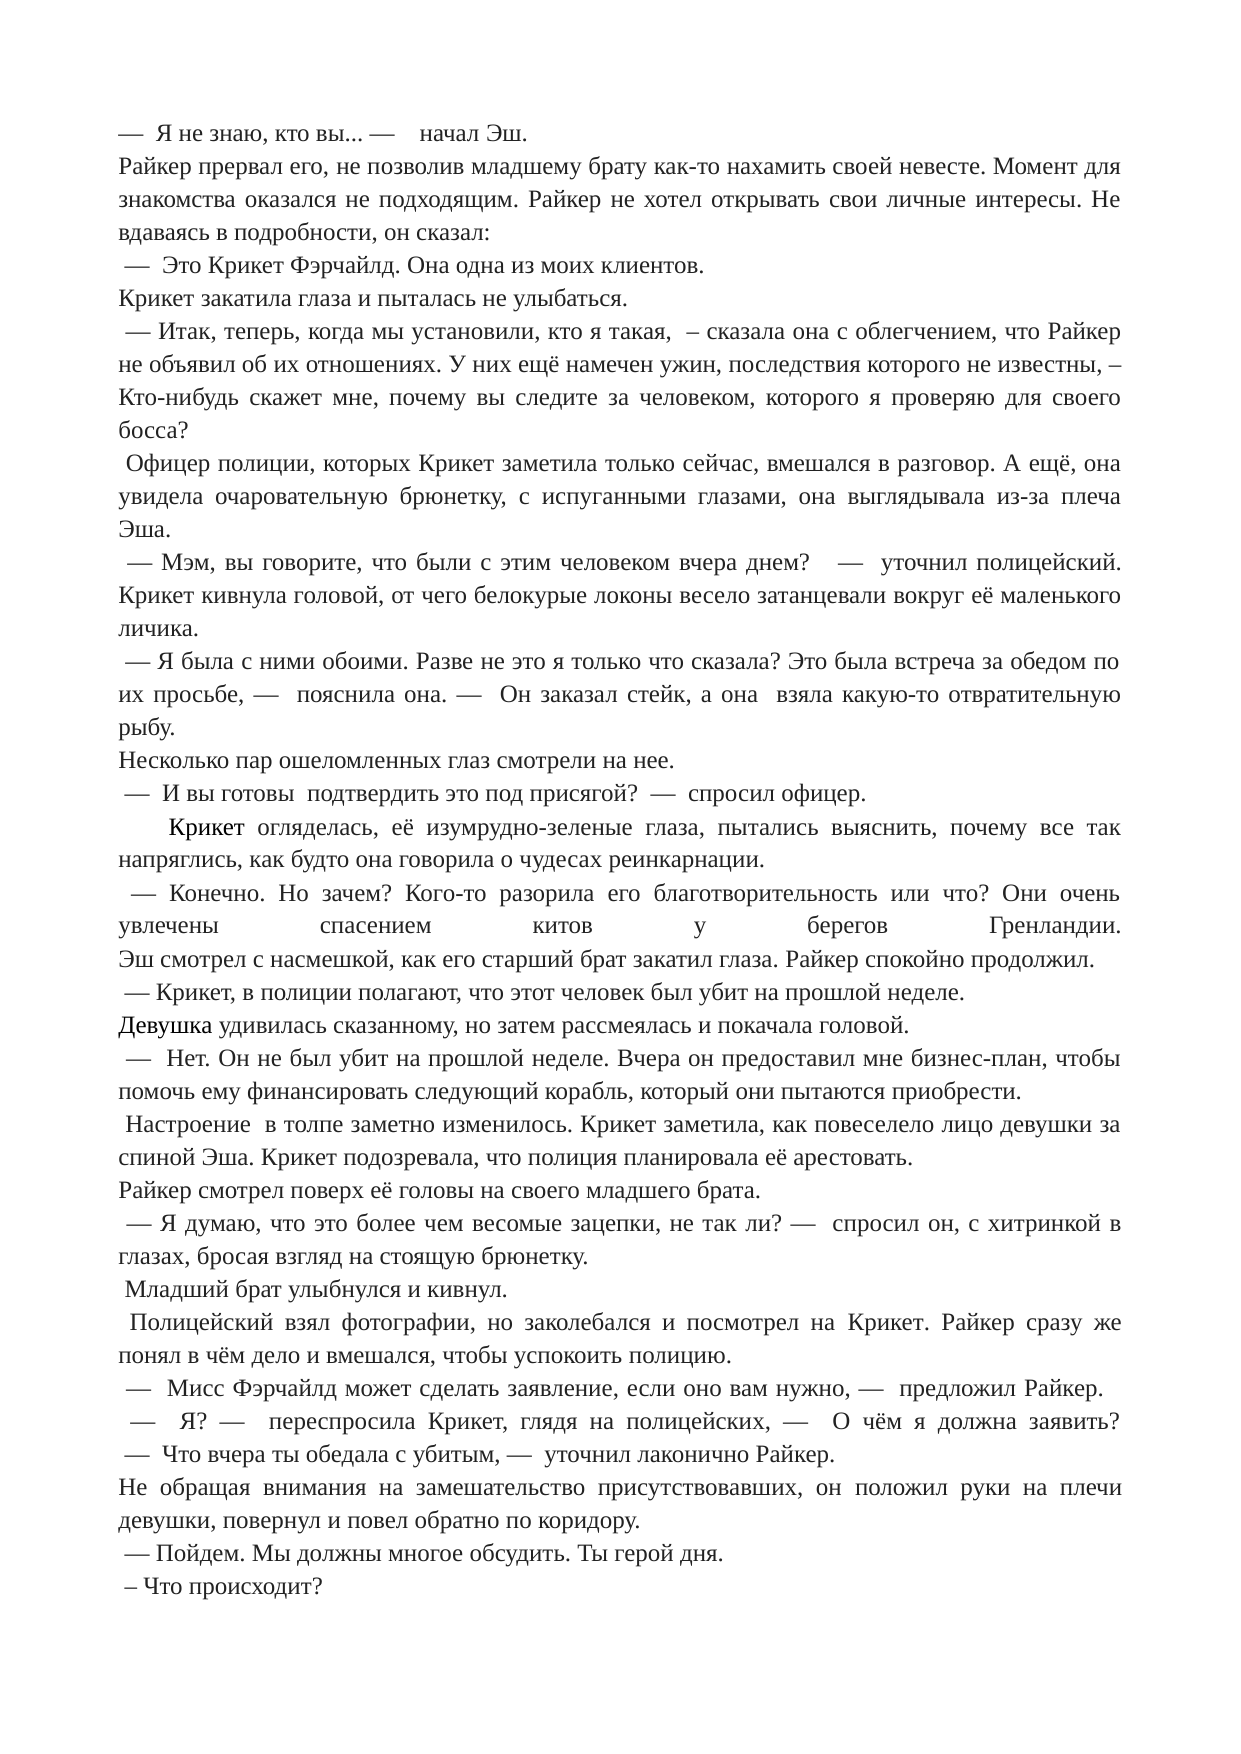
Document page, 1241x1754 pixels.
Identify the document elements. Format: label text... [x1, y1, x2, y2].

text — Я не знаю, кто вы... — начал Эш. [118, 118, 1122, 147]
text – Что происходит? [118, 1571, 1122, 1600]
text Девушка удивилась сказанному, но затем рассмеялась и покачала головой. [118, 1010, 1122, 1038]
text — И вы готовы подтвердить это под присягой? — спросил офицер. [118, 778, 1122, 807]
text — Я думаю, что это более чем весомые зацепки, не так ли? — спросил он, с хитринкой в глазах, бросая взгляд на стоящую брюнетку. [118, 1208, 1122, 1269]
text Полицейский взял фотографии, но заколебался и посмотрел на Крикет. Райкер сразу же понял в чём дело и вмешался, чтобы успокоить полицию. [118, 1307, 1122, 1369]
text Крикет закатила глаза и пыталась не улыбаться. [118, 283, 1122, 312]
text Настроение в толпе заметно изменилось. Крикет заметила, как повеселело лицо девушки за спиной Эша. Крикет подозревала, что полиция планировала её арестовать. [118, 1109, 1122, 1171]
text — Конечно. Но зачем? Кого-то разорила его благотворительность или что? Они очень увлечены спасением китов у берегов Гренландии. Эш смотрел с насмешкой, как его старший брат закатил глаза. Райкер спокойно продолжил. [118, 878, 1122, 972]
text — Итак, теперь, когда мы установили, кто я такая, – сказала она с облегчением, что Райкер не объявил об их отношениях. У них ещё намечен ужин, последствия которого не известны, – Кто-нибудь скажет мне, почему вы следите за человеком, которого я проверяю для своего босса? [118, 316, 1122, 444]
text Крикет огляделась, её изумрудно-зеленые глаза, пытались выяснить, почему все так напряглись, как будто она говорила о чудесах реинкарнации. [118, 812, 1122, 873]
text Не обращая внимания на замешательство присутствовавших, он положил руки на плечи девушки, повернул и повел обратно по коридору. [118, 1472, 1122, 1534]
text — Мэм, вы говорите, что были с этим человеком вчера днем? — уточнил полицейский. Крикет кивнула головой, от чего белокурые локоны весело затанцевали вокруг её маленького личика. [118, 547, 1122, 642]
text Райкер прервал его, не позволив младшему брату как-то нахамить своей невесте. Момент для знакомства оказался не подходящим. Райкер не хотел открывать свои личные интересы. Не вдаваясь в подробности, он сказал: [118, 151, 1122, 246]
text — Мисс Фэрчайлд может сделать заявление, если оно вам нужно, — предложил Райкер. — Я? — переспросила Крикет, глядя на полицейских, — О чём я должна заявить? — Что вчера ты обедала с убитым, — уточнил лаконично Райкер. [118, 1373, 1122, 1468]
text Несколько пар ошеломленных глаз смотрели на нее. [118, 746, 1122, 774]
text — Я была с ними обоими. Разве не это я только что сказала? Это была встреча за обедом по их просьбе, — пояснила она. — Он заказал стейк, а она взяла какую-то отвратительную рыбу. [118, 646, 1122, 741]
text Младший брат улыбнулся и кивнул. [118, 1274, 1122, 1303]
text Офицер полиции, которых Крикет заметила только сейчас, вмешался в разговор. А ещё, она увидела очаровательную брюнетку, с испуганными глазами, она выглядывала из-за плеча Эша. [118, 448, 1122, 543]
text — Крикет, в полиции полагают, что этот человек был убит на прошлой неделе. [118, 977, 1122, 1005]
text — Нет. Он не был убит на прошлой неделе. Вчера он предоставил мне бизнес-план, чтобы помочь ему финансировать следующий корабль, который они пытаются приобрести. [118, 1043, 1122, 1104]
text Райкер смотрел поверх её головы на своего младшего брата. [118, 1175, 1122, 1203]
text — Пойдем. Мы должны многое обсудить. Ты герой дня. [118, 1538, 1122, 1567]
text — Это Крикет Фэрчайлд. Она одна из моих клиентов. [118, 250, 1122, 279]
